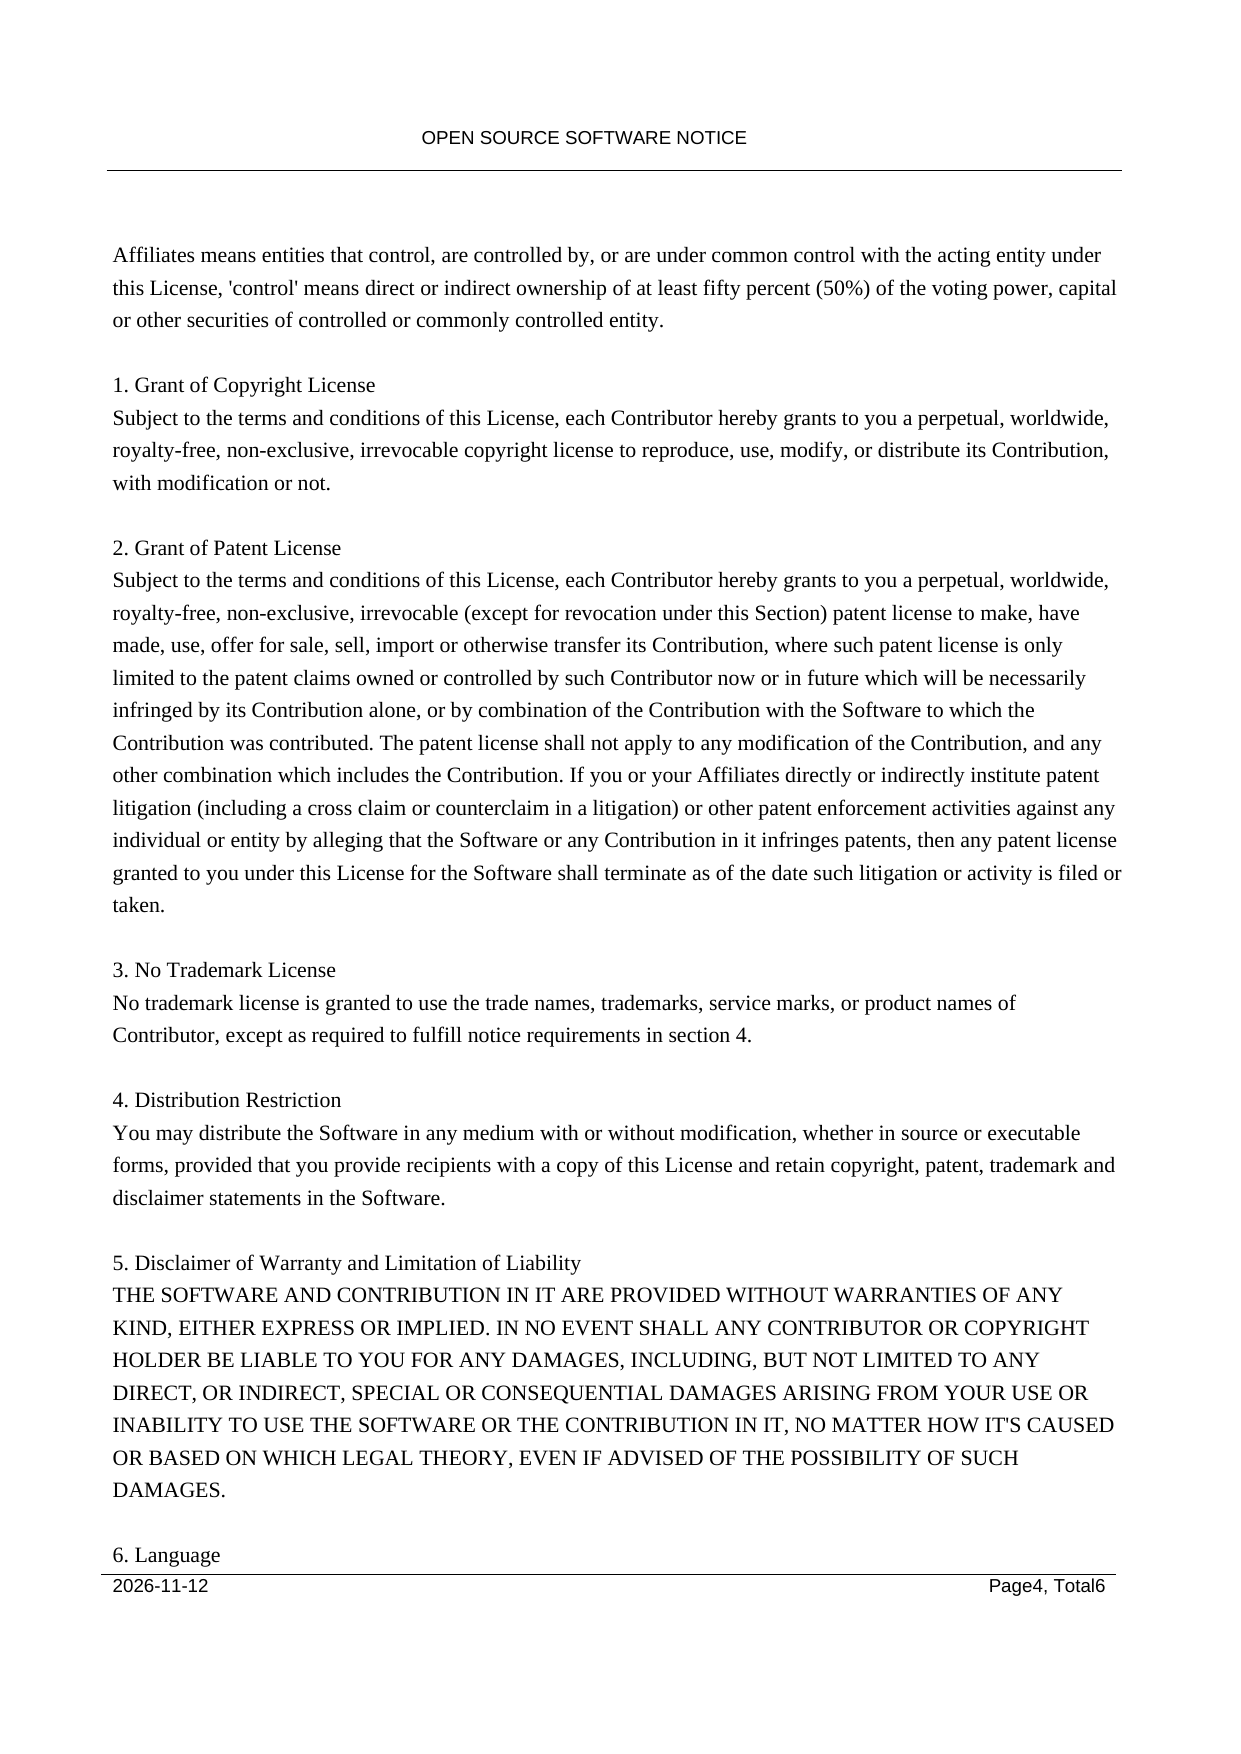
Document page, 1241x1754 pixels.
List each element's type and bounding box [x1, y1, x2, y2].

text [112, 206, 1128, 1571]
